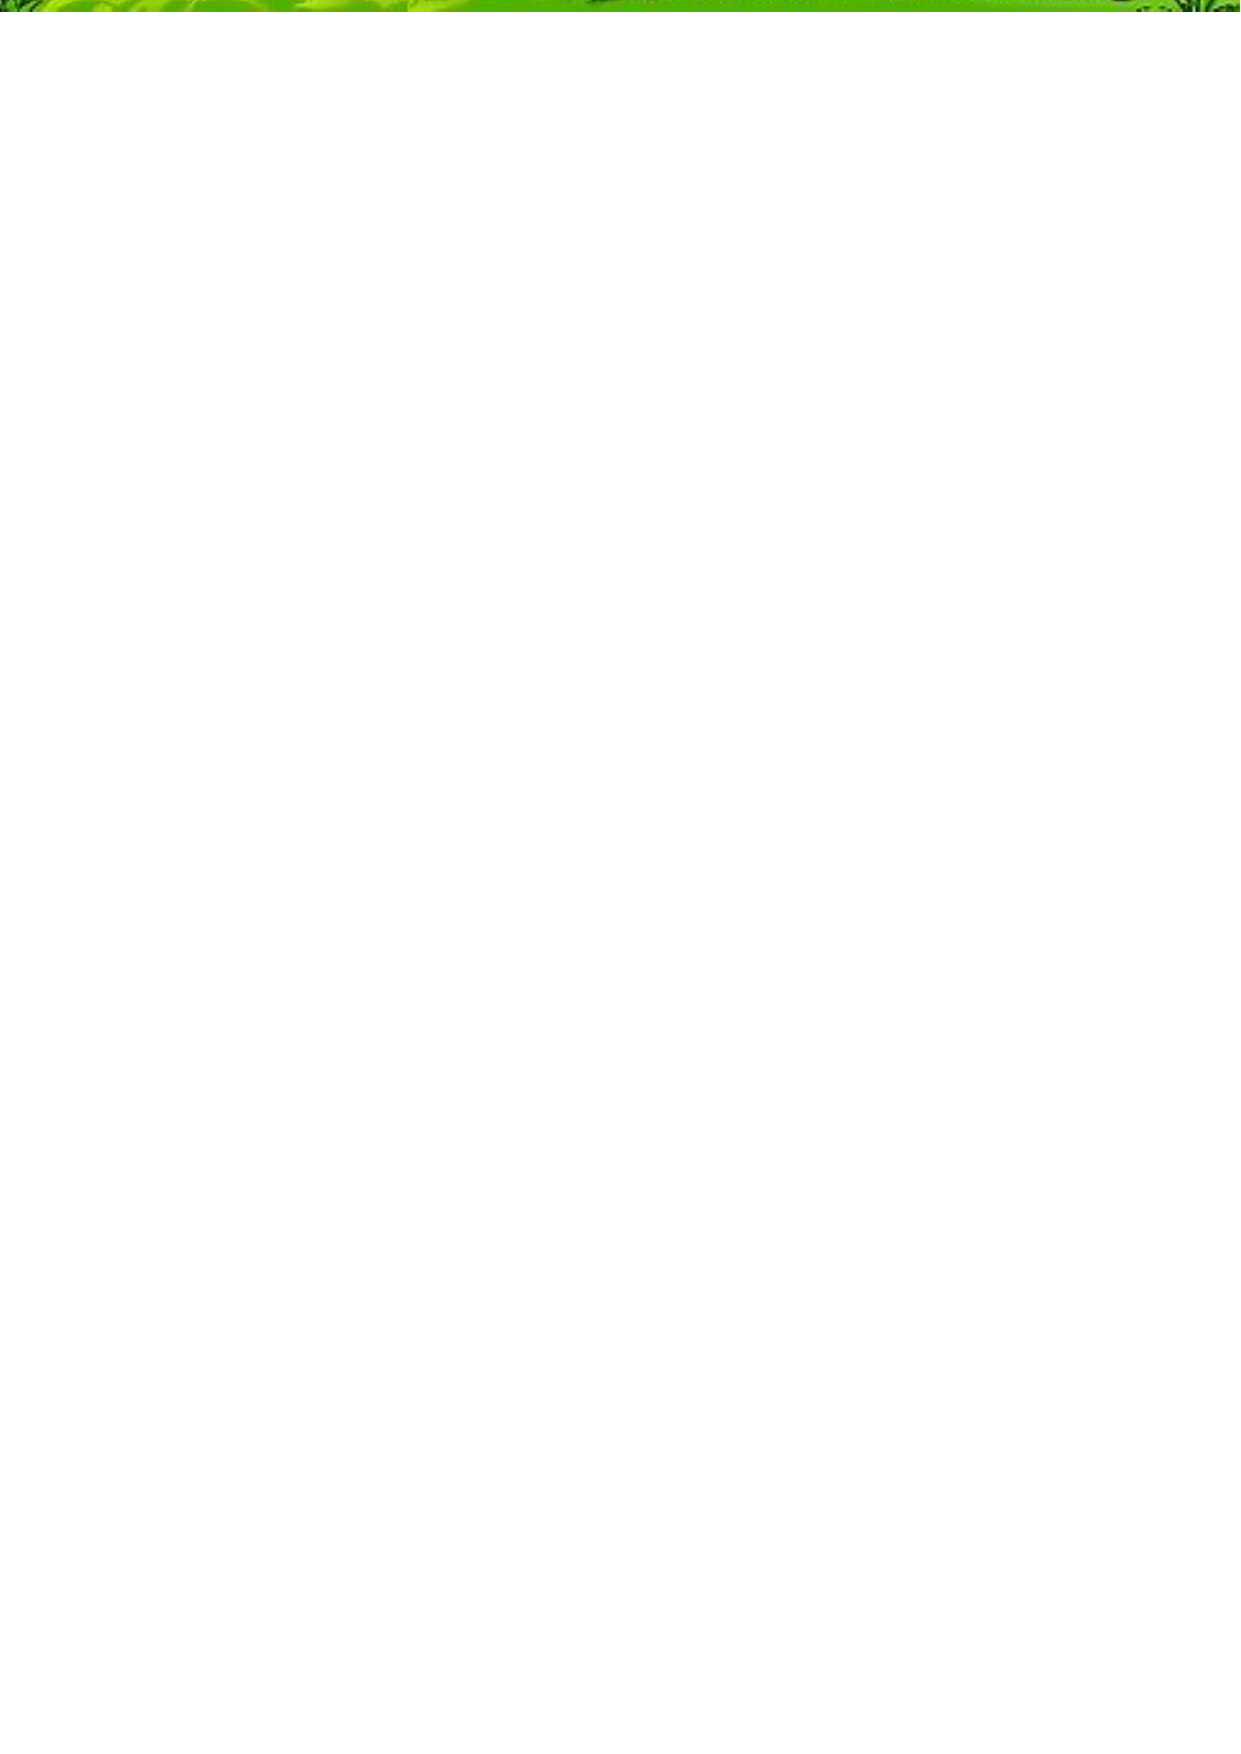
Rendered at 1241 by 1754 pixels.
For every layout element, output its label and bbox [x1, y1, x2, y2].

picture [0, 0, 1241, 12]
